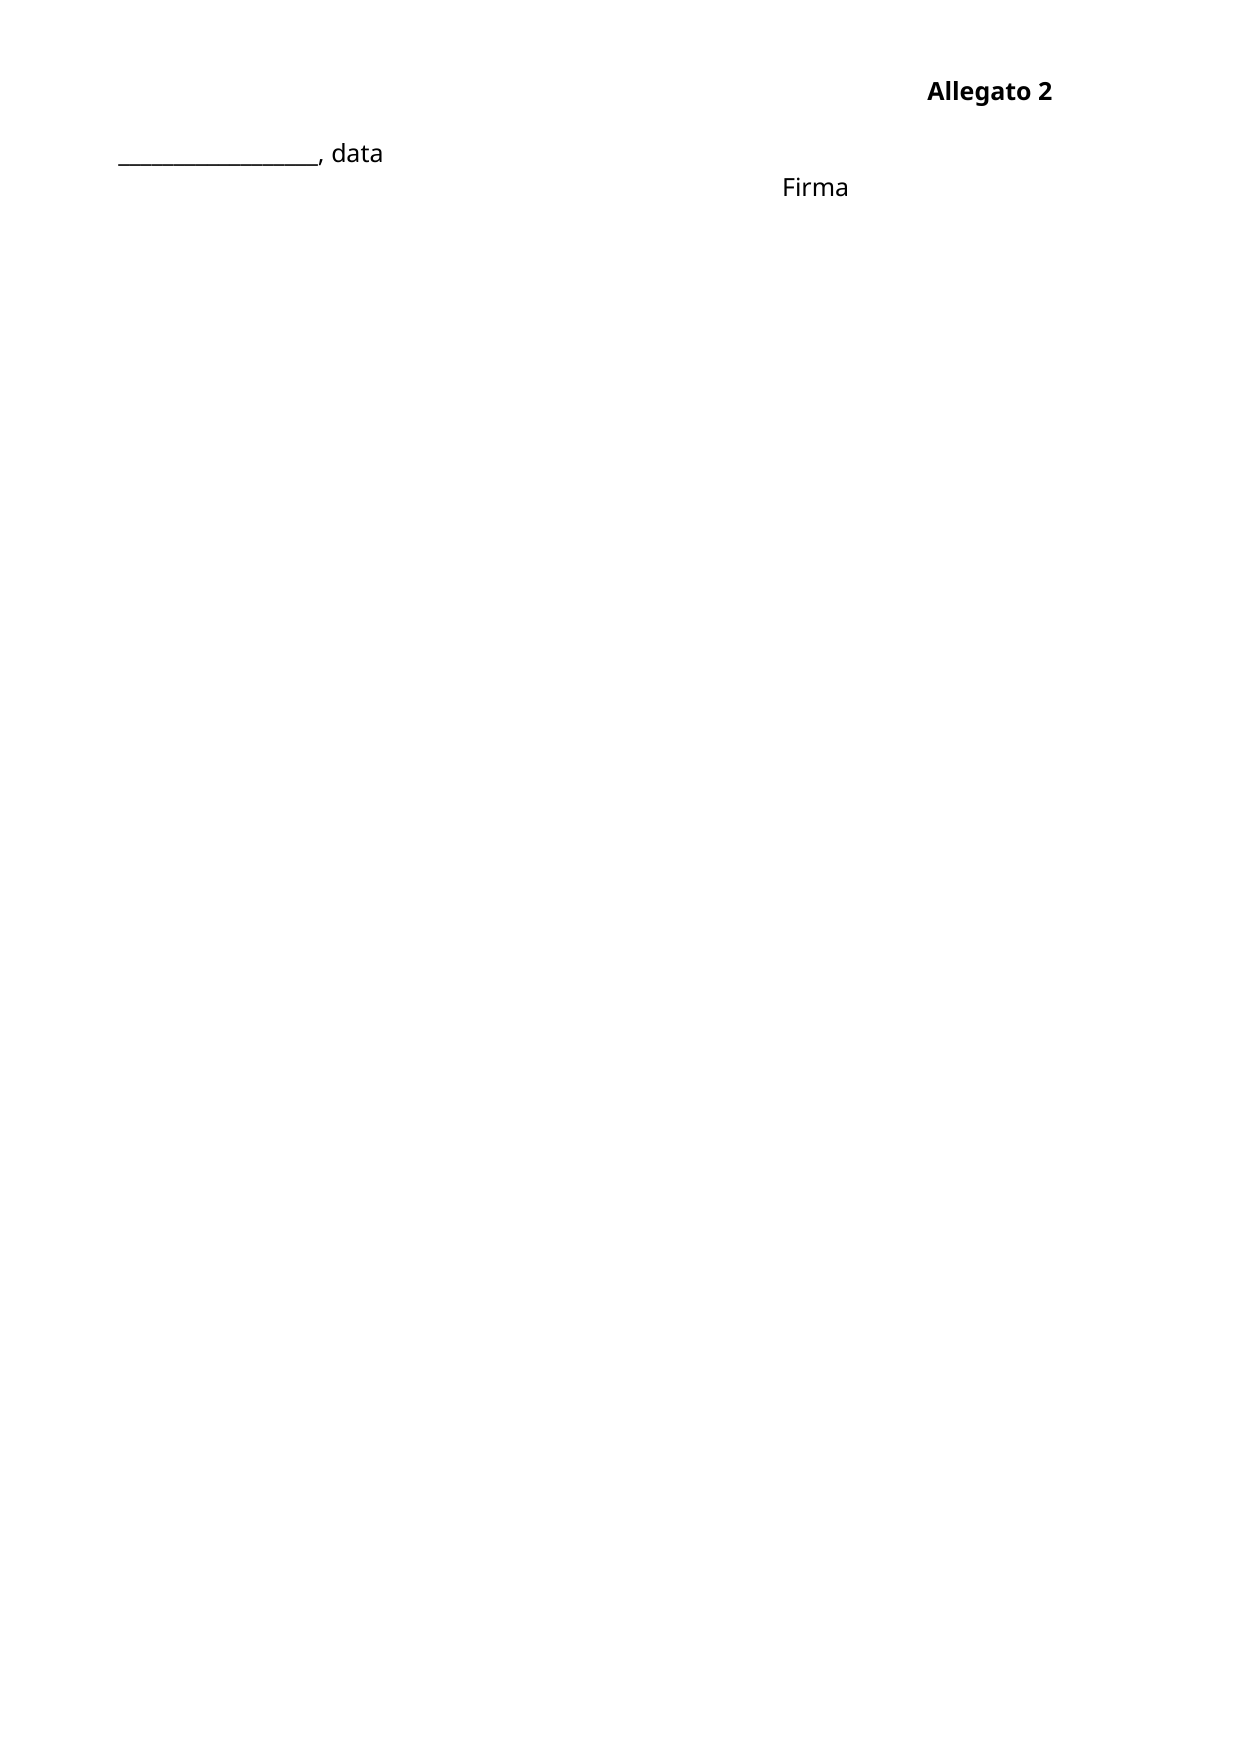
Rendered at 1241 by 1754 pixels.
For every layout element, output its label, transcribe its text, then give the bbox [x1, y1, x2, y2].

text __________________, data [118, 136, 1122, 170]
text Firma [118, 170, 1122, 204]
